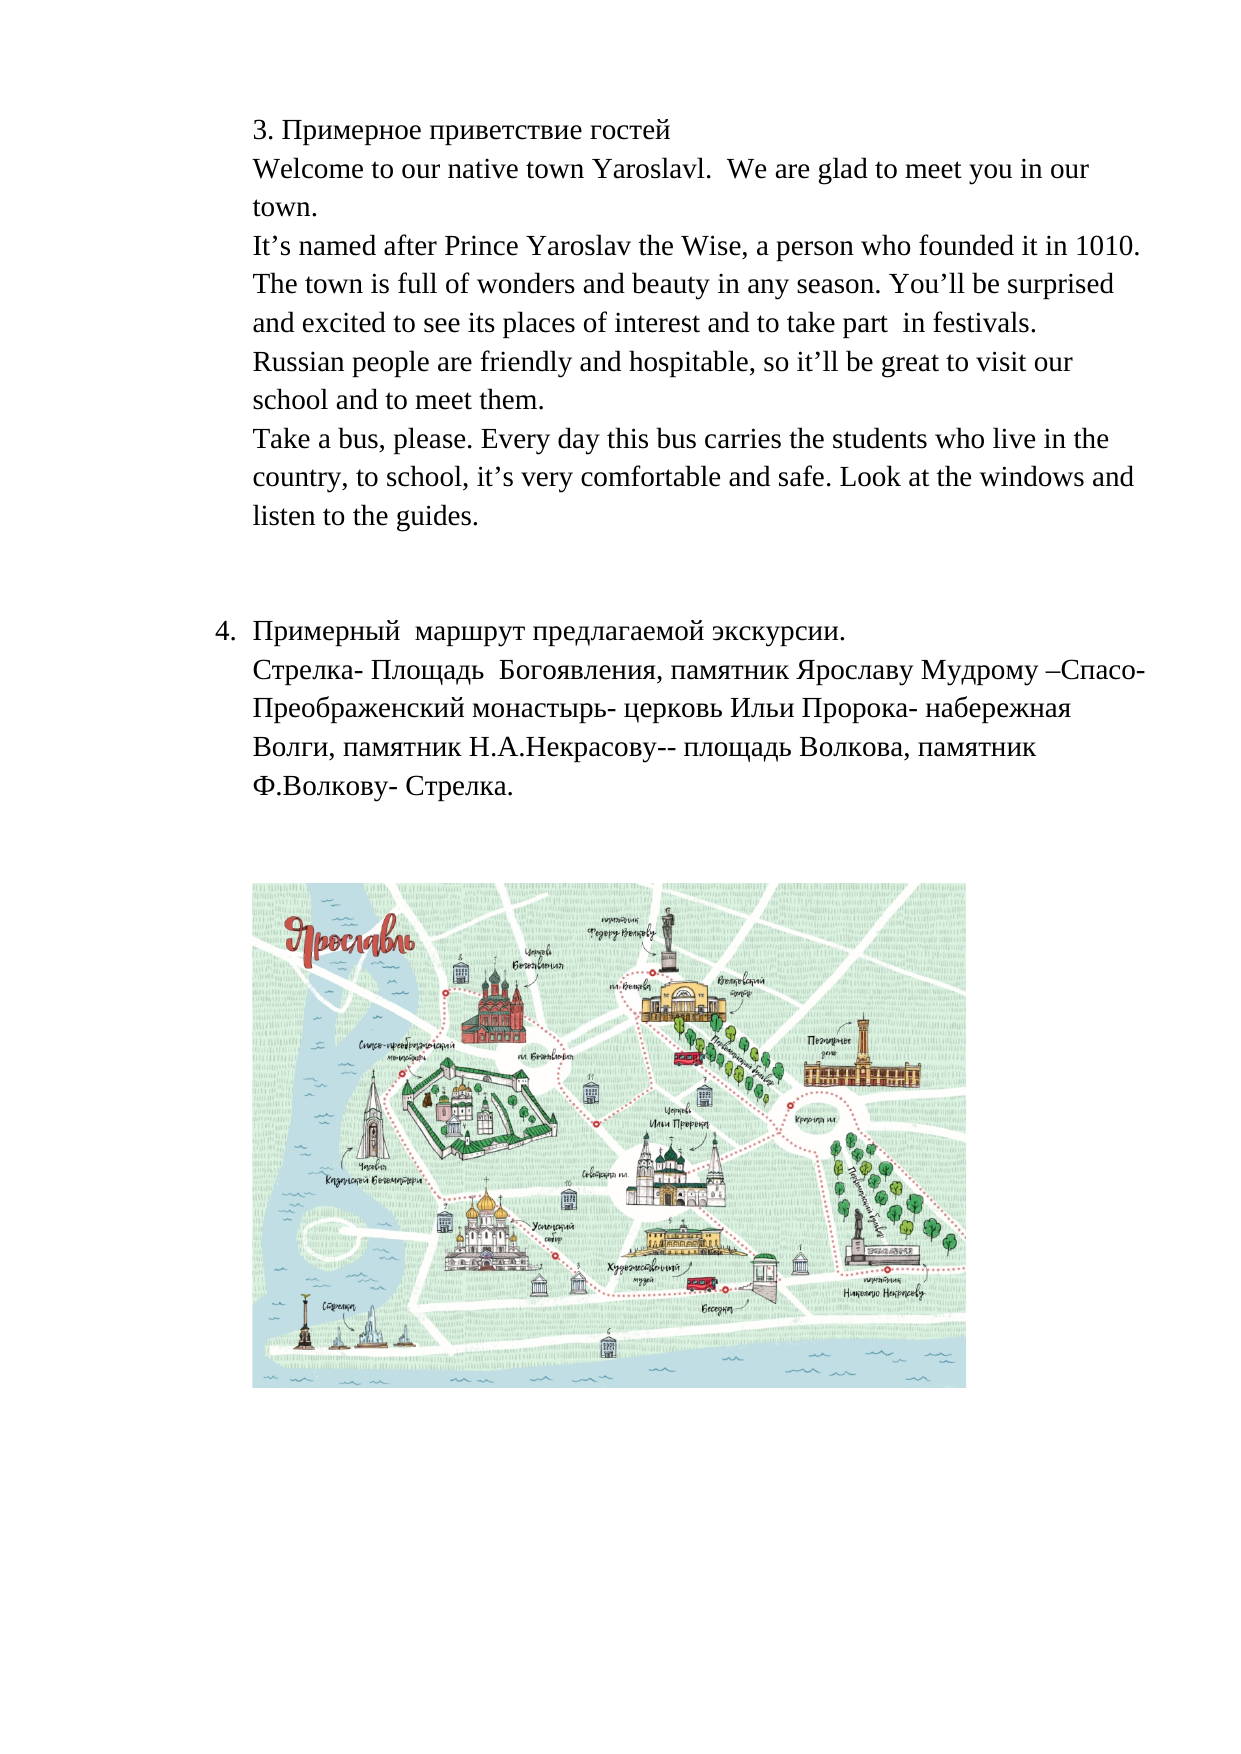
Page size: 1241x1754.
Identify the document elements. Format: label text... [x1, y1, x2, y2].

list Примерный маршрут предлагаемой экскурсии. [215, 613, 1152, 647]
list Стрелка- Площадь Богоявления, памятник Ярославу Мудрому –Спасо-Преображенский монастырь- церковь Ильи Пророка- набережная Волги, памятник Н.А.Некрасову-- площадь Волкова, памятник Ф.Волкову- Стрелка. [252, 652, 1152, 801]
list 3. Примерное приветствие гостей [252, 112, 1152, 146]
picture [252, 883, 967, 1388]
list Welcome to our native town Yaroslavl. We are glad to meet you in our town. It’s named after Prince Yaroslav the Wise, a person who founded it in 1010. The town is full of wonders and beauty in any season. You’ll be surprised and excited to see its places of interest and to take part in festivals. Russian people are friendly and hospitable, so it’ll be great to visit our school and to meet them. Take a bus, please. Every day this bus carries the students who live in the country, to school, it’s very comfortable and safe. Look at the windows and listen to the guides. [252, 151, 1152, 531]
